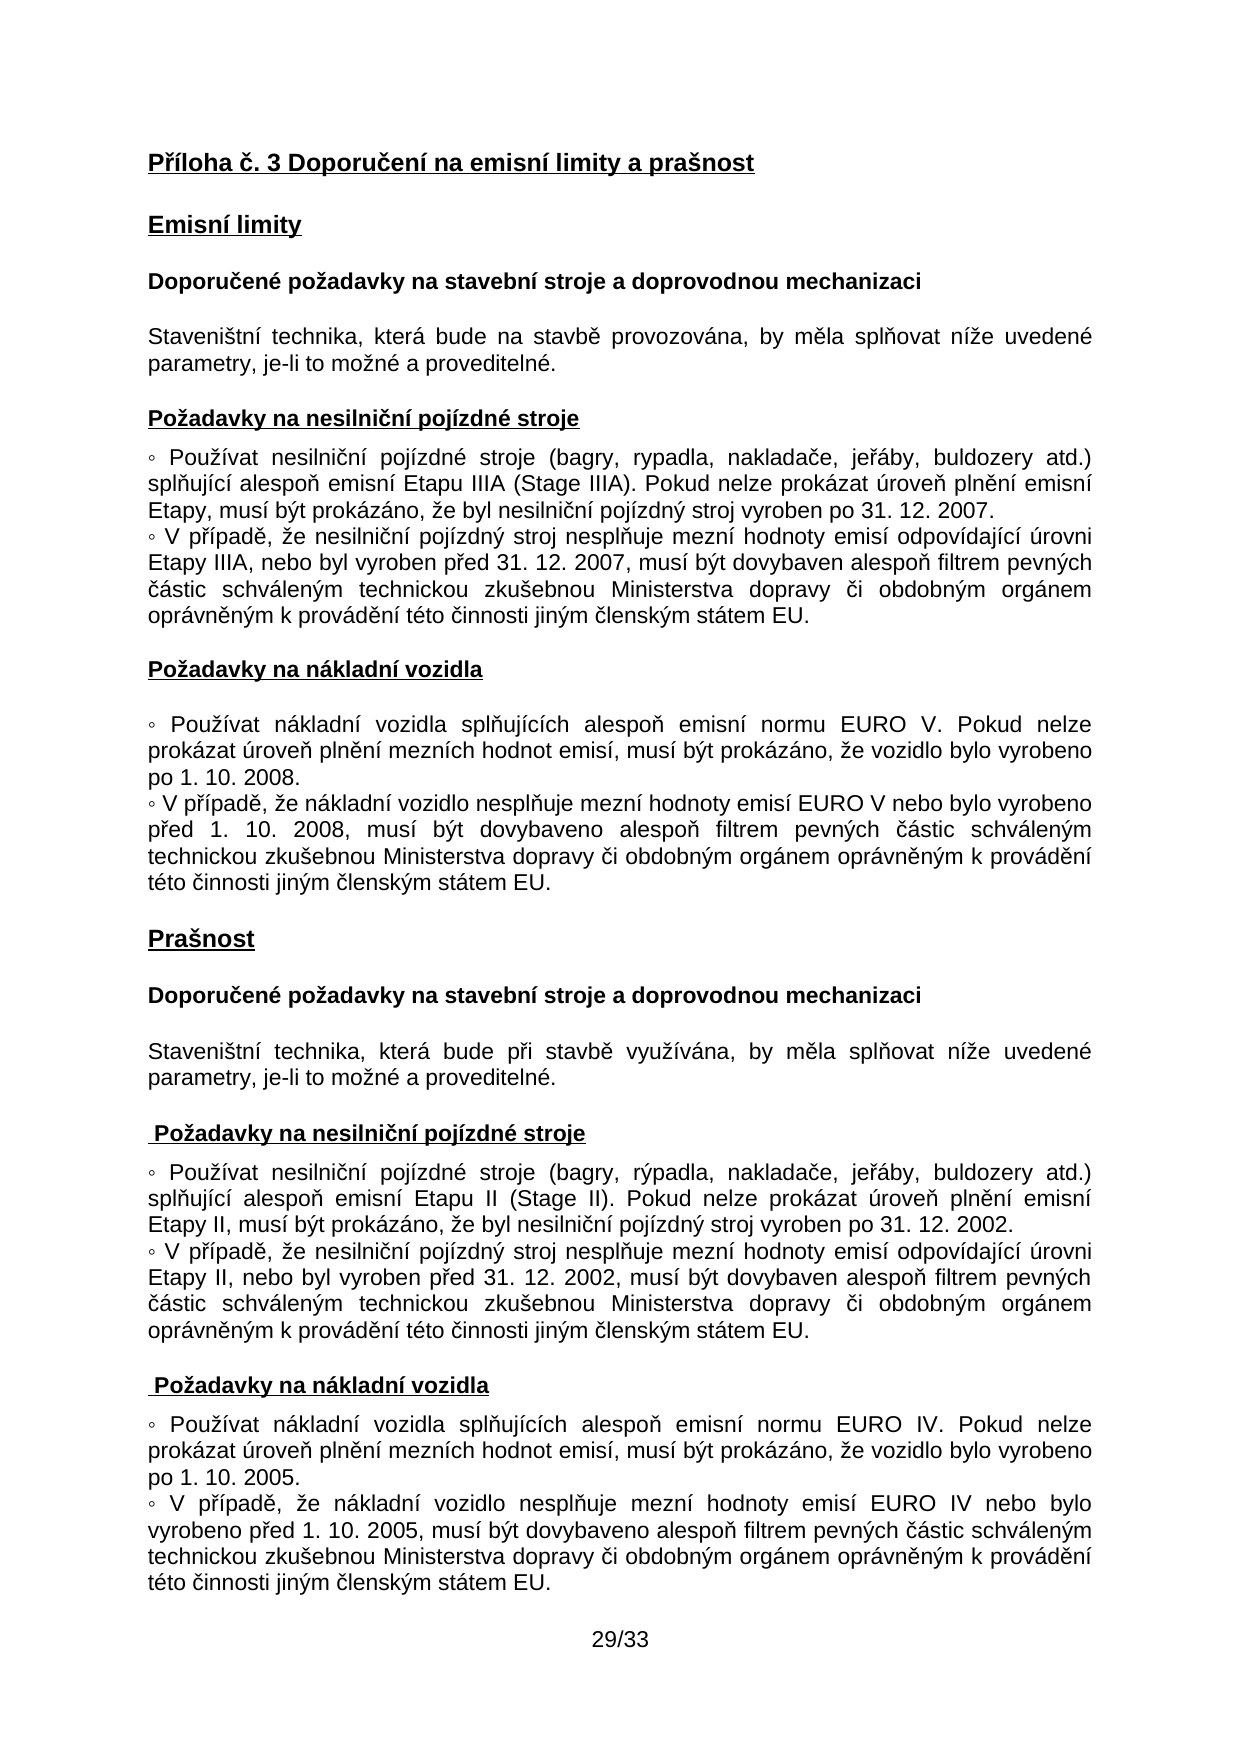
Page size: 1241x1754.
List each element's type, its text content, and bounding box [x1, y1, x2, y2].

text ◦ V případě, že nákladní vozidlo nesplňuje mezní hodnoty emisí EURO V nebo bylo vyrobeno před 1. 10. 2008, musí být dovybaveno alespoň filtrem pevných částic schváleným technickou zkušebnou Ministerstva dopravy či obdobným orgánem oprávněným k provádění této činnosti jiným členským státem EU. [148, 790, 1093, 895]
text Požadavky na nákladní vozidla [148, 1372, 1093, 1399]
text ◦ V případě, že nesilniční pojízdný stroj nesplňuje mezní hodnoty emisí odpovídající úrovni Etapy IIIA, nebo byl vyroben před 31. 12. 2007, musí být dovybaven alespoň filtrem pevných částic schváleným technickou zkušebnou Ministerstva dopravy či obdobným orgánem oprávněným k provádění této činnosti jiným členským státem EU. [148, 523, 1093, 628]
text Emisní limity [148, 210, 1093, 238]
text ◦ Používat nesilniční pojízdné stroje (bagry, rypadla, nakladače, jeřáby, buldozery atd.) splňující alespoň emisní Etapu IIIA (Stage IIIA). Pokud nelze prokázat úroveň plnění emisní Etapy, musí být prokázáno, že byl nesilniční pojízdný stroj vyroben po 31. 12. 2007. [148, 444, 1093, 523]
text ◦ Používat nesilniční pojízdné stroje (bagry, rýpadla, nakladače, jeřáby, buldozery atd.) splňující alespoň emisní Etapu II (Stage II). Pokud nelze prokázat úroveň plnění emisní Etapy II, musí být prokázáno, že byl nesilniční pojízdný stroj vyroben po 31. 12. 2002. [148, 1159, 1093, 1238]
text ◦ Používat nákladní vozidla splňujících alespoň emisní normu EURO IV. Pokud nelze prokázat úroveň plnění mezních hodnot emisí, musí být prokázáno, že vozidlo bylo vyrobeno po 1. 10. 2005. [148, 1411, 1093, 1490]
text Požadavky na nesilniční pojízdné stroje [148, 1120, 1093, 1146]
text ◦ V případě, že nesilniční pojízdný stroj nesplňuje mezní hodnoty emisí odpovídající úrovni Etapy II, nebo byl vyroben před 31. 12. 2002, musí být dovybaven alespoň filtrem pevných částic schváleným technickou zkušebnou Ministerstva dopravy či obdobným orgánem oprávněným k provádění této činnosti jiným členským státem EU. [148, 1238, 1093, 1343]
text Požadavky na nákladní vozidla [148, 656, 1093, 683]
text Prašnost [148, 924, 1093, 953]
text Doporučené požadavky na stavební stroje a doprovodnou mechanizaci [148, 268, 1093, 294]
text Příloha č. 3 Doporučení na emisní limity a prašnost [148, 148, 1093, 176]
text Požadavky na nesilniční pojízdné stroje [148, 405, 1093, 431]
text Staveništní technika, která bude na stavbě provozována, by měla splňovat níže uvedené parametry, je-li to možné a proveditelné. [148, 323, 1093, 376]
text ◦ Používat nákladní vozidla splňujících alespoň emisní normu EURO V. Pokud nelze prokázat úroveň plnění mezních hodnot emisí, musí být prokázáno, že vozidlo bylo vyrobeno po 1. 10. 2008. [148, 711, 1093, 790]
text Doporučené požadavky na stavební stroje a doprovodnou mechanizaci [148, 982, 1093, 1009]
text Staveništní technika, která bude při stavbě využívána, by měla splňovat níže uvedené parametry, je-li to možné a proveditelné. [148, 1038, 1093, 1091]
text ◦ V případě, že nákladní vozidlo nesplňuje mezní hodnoty emisí EURO IV nebo bylo vyrobeno před 1. 10. 2005, musí být dovybaveno alespoň filtrem pevných částic schváleným technickou zkušebnou Ministerstva dopravy či obdobným orgánem oprávněným k provádění této činnosti jiným členským státem EU. [148, 1490, 1093, 1596]
